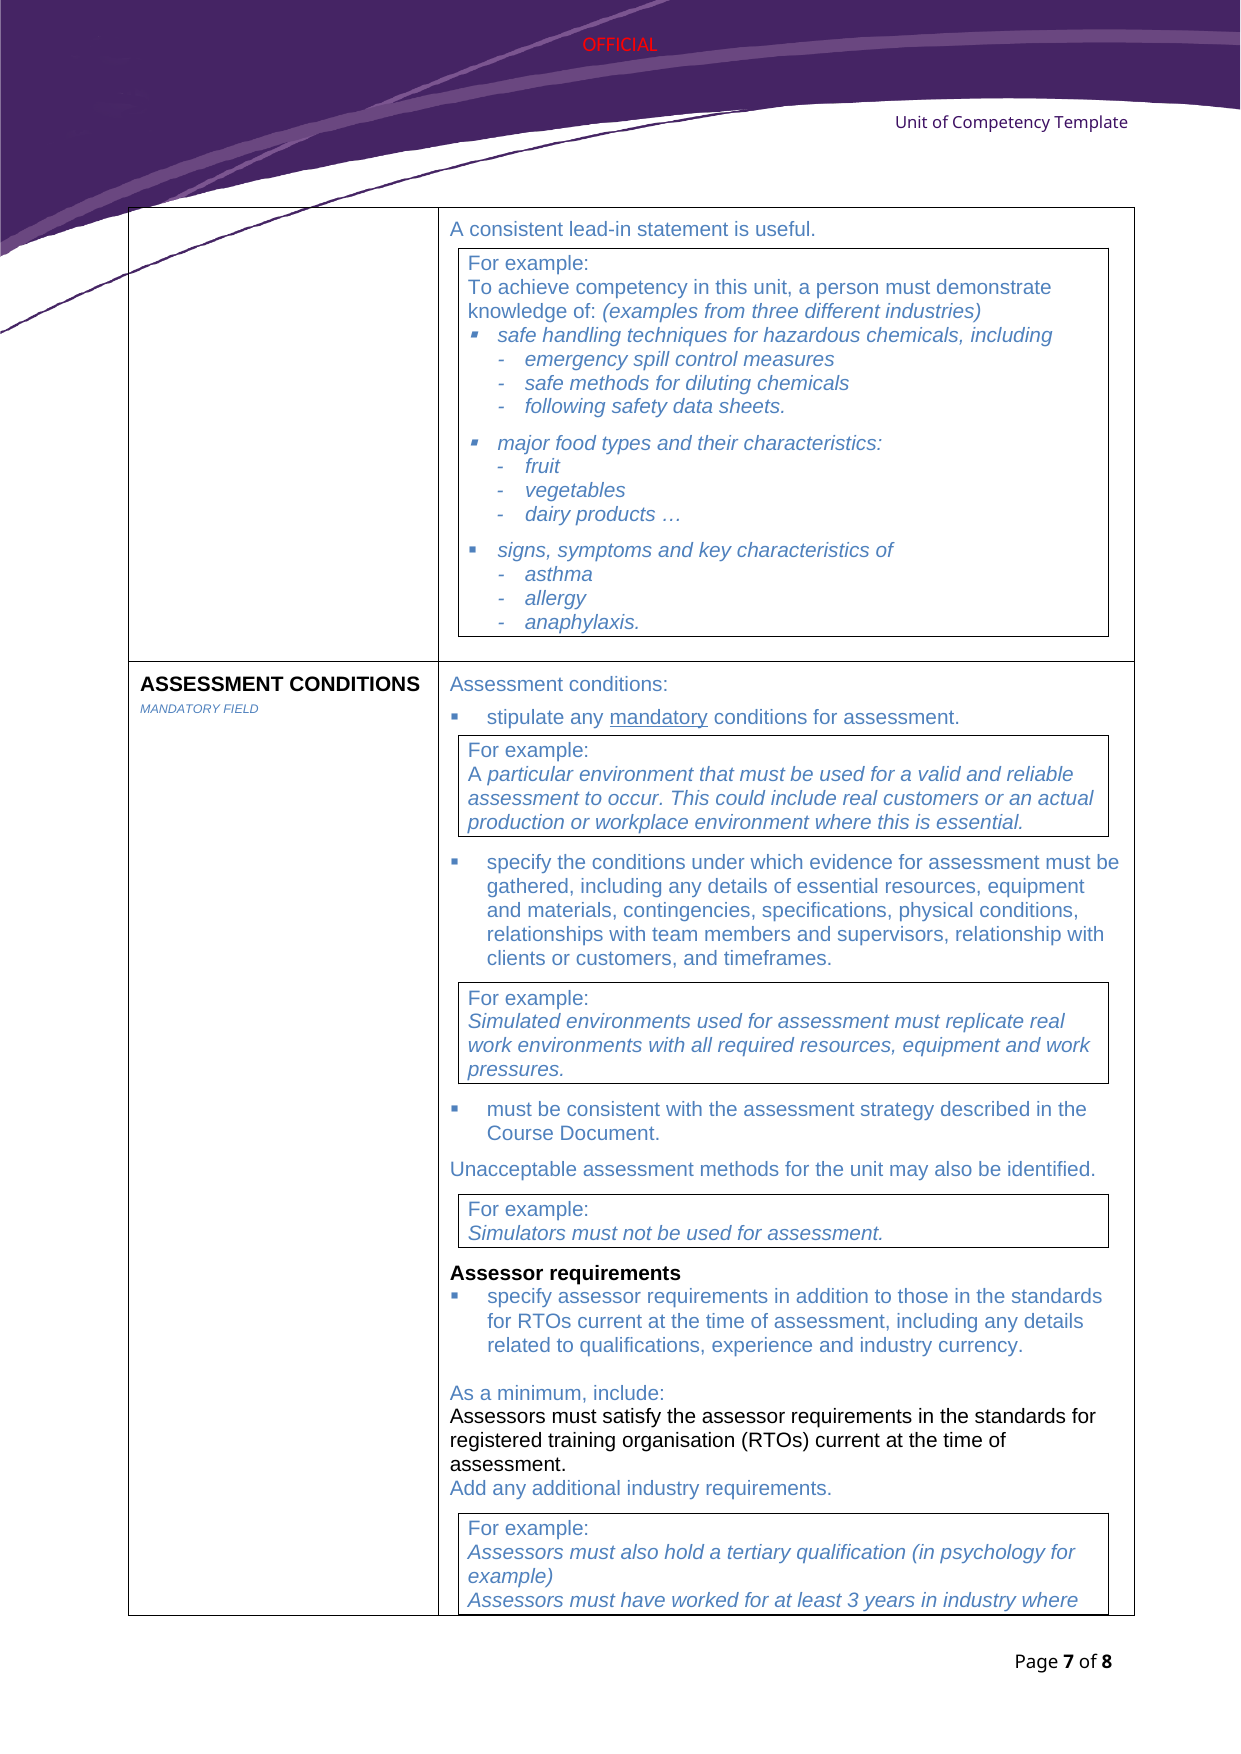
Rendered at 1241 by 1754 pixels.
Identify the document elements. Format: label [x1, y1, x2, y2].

table_cell [129, 662, 438, 1615]
table_cell [439, 208, 1134, 661]
picture [0, 0, 1241, 359]
table_cell [129, 208, 438, 661]
table_cell [439, 662, 1134, 1615]
